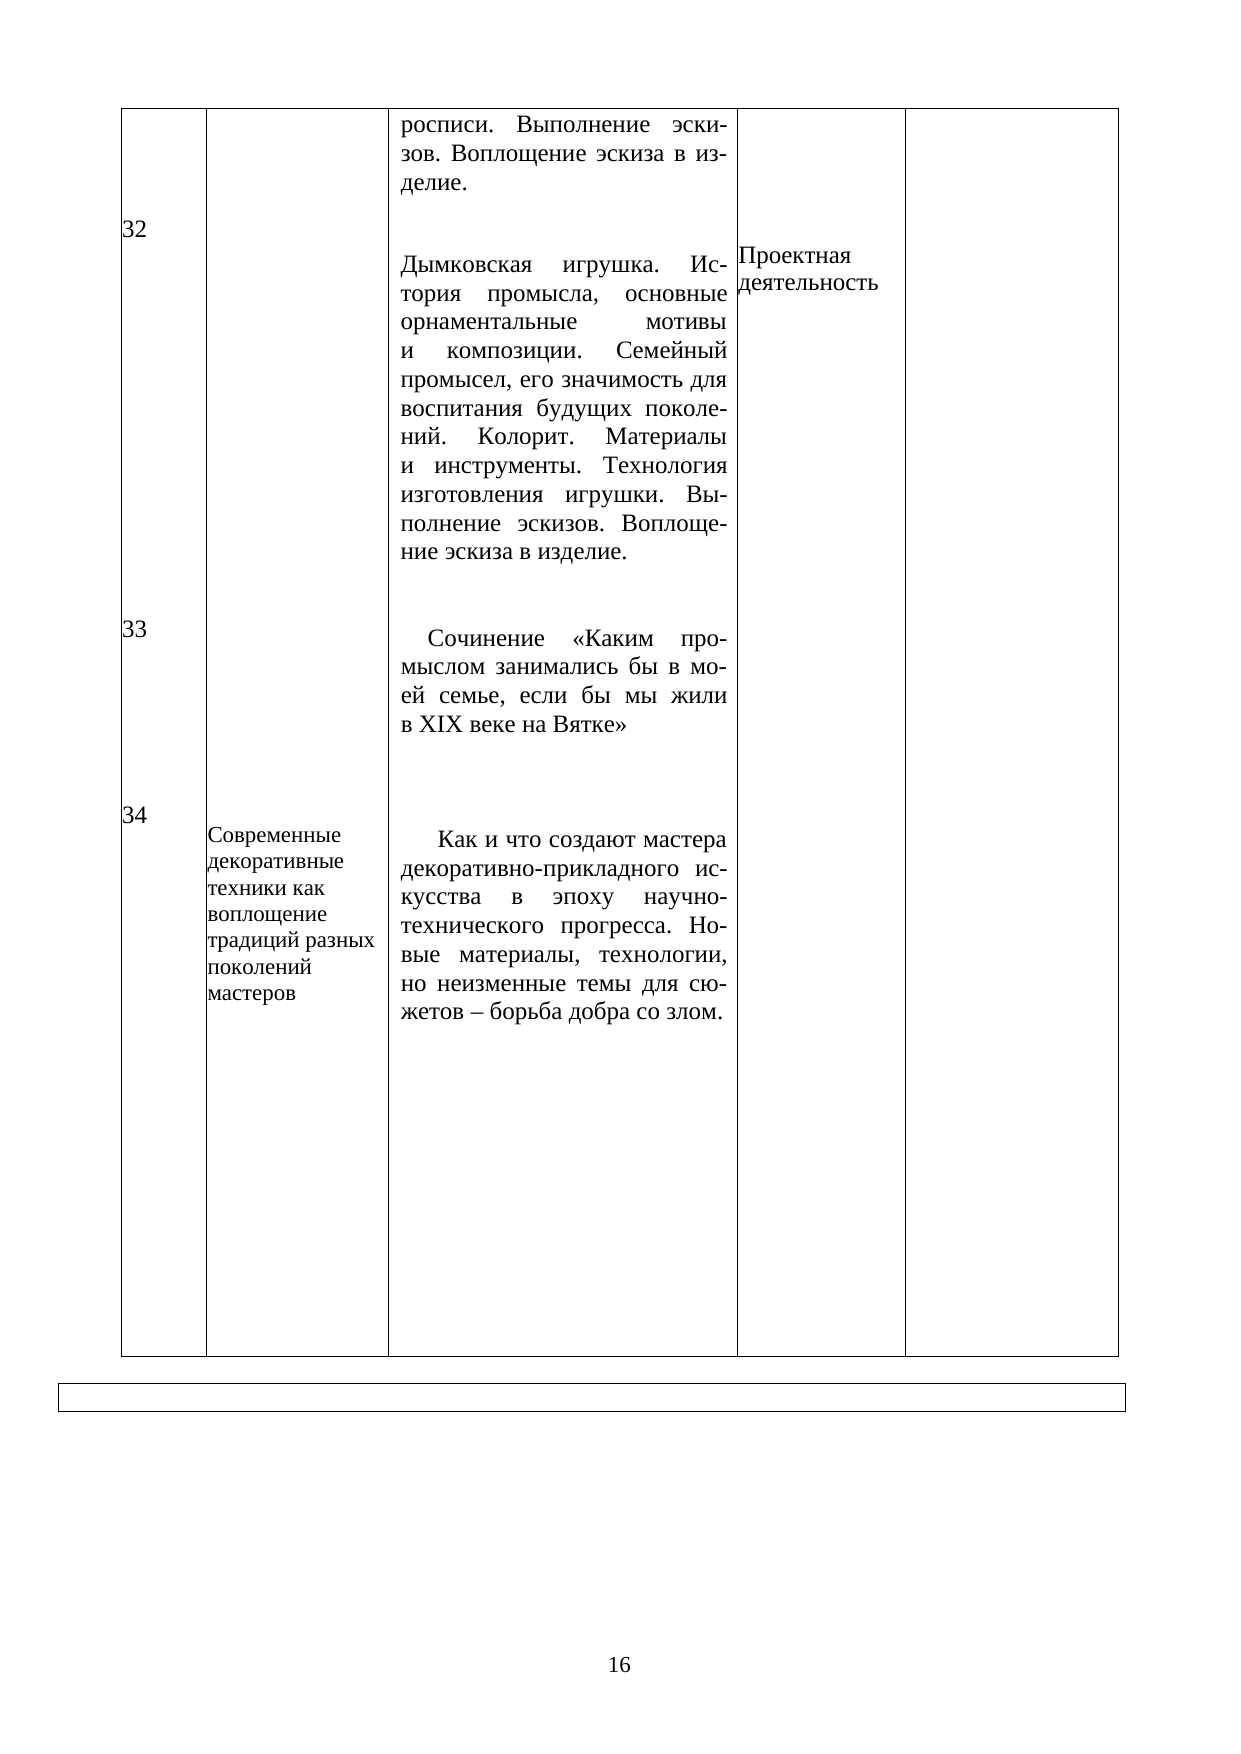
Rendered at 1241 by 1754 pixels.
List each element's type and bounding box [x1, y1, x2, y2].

table_cell [207, 109, 388, 1356]
table_cell [389, 109, 737, 1356]
table_header [59, 1384, 1125, 1411]
table_cell [122, 109, 206, 1356]
table_cell [738, 109, 905, 1356]
table_cell [906, 109, 1118, 1356]
